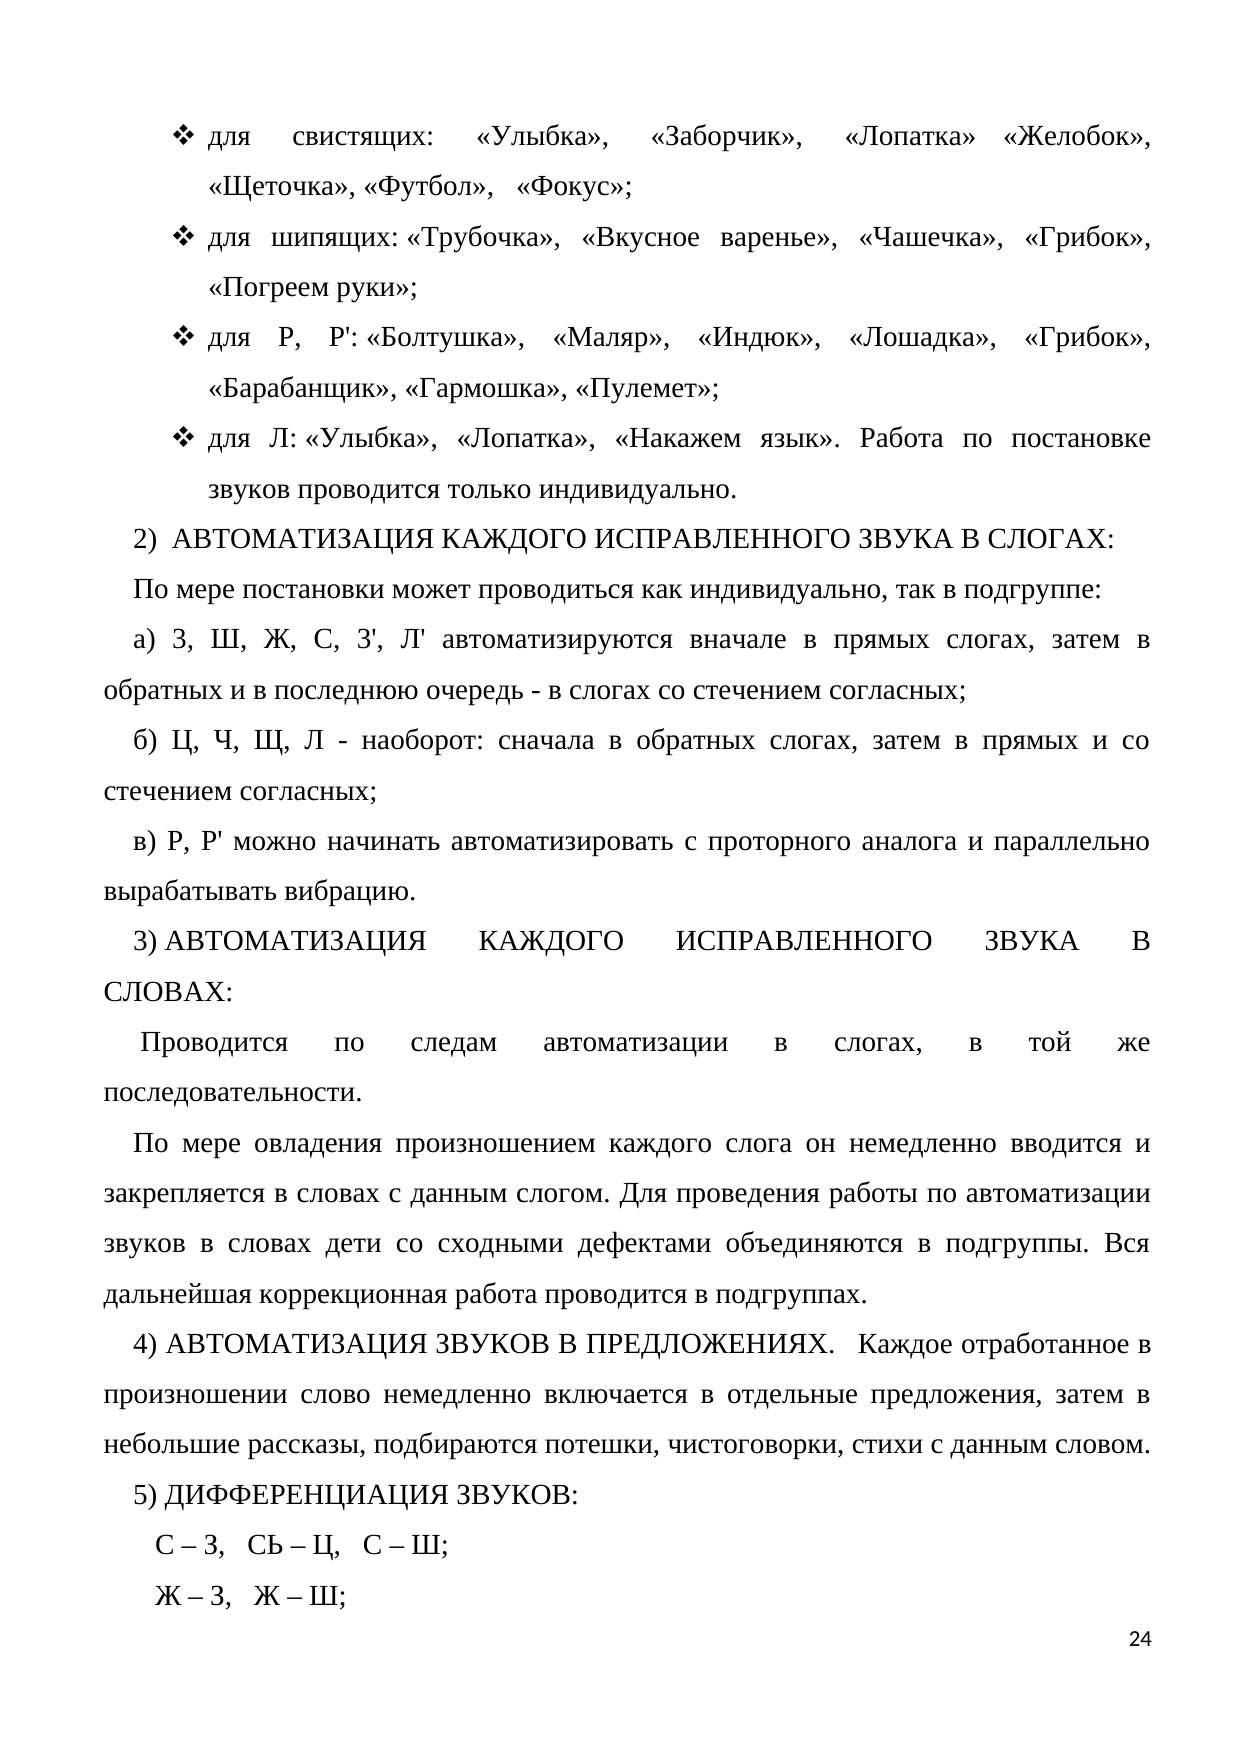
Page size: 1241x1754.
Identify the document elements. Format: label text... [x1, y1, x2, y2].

text 4) АВТОМАТИЗАЦИЯ ЗВУКОВ В ПРЕДЛОЖЕНИЯХ. Каждое отработанное в произношении слово немедленно включается в отдельные предложения, затем в небольшие рассказы, подбираются потешки, чистоговорки, стихи с данным словом. [103, 1326, 1152, 1460]
text 5) ДИФФЕРЕНЦИАЦИЯ ЗВУКОВ: [103, 1477, 1152, 1511]
text в) Р, Р' можно начинать автоматизировать с проторного аналога и параллельно вырабатывать вибрацию. [103, 823, 1152, 907]
text По мере овладения произношением каждого слога он немедленно вводится и закрепляется в словах с данным слогом. Для проведения работы по автоматизации звуков в словах дети со сходными дефектами объединяются в подгруппы. Вся дальнейшая коррекционная работа проводится в подгруппах. [103, 1125, 1152, 1309]
text 2) АВТОМАТИЗАЦИЯ КАЖДОГО ИСПРАВЛЕННОГО ЗВУКА В СЛОГАХ: [103, 521, 1152, 554]
text а) 3, Ш, Ж, С, 3', Л' автоматизируются вначале в прямых слогах, затем в обратных и в последнюю очередь - в слогах со стечением согласных; [103, 622, 1152, 706]
text б) Ц, Ч, Щ, Л - наоборот: сначала в обратных слогах, затем в прямых и со стечением согласных; [103, 722, 1152, 806]
text По мере постановки может проводиться как индивидуально, так в подгруппе: [103, 571, 1152, 605]
list для шипящих: «Трубочка», «Вкусное варенье», «Чашечка», «Грибок», «Погреем руки»; [170, 219, 1152, 303]
list для свистящих: «Улыбка», «Заборчик», «Лопатка» «Желобок», «Щеточка», «Футбол», «Фокус»; [170, 118, 1152, 202]
text Ж – З, Ж – Ш; [103, 1578, 1152, 1611]
list для Л: «Улыбка», «Лопатка», «Накажем язык». Работа по постановке звуков проводится только индивидуально. [170, 420, 1152, 504]
text 3) АВТОМАТИЗАЦИЯ КАЖДОГО ИСПРАВЛЕННОГО ЗВУКА В СЛОВАХ: [103, 923, 1152, 1007]
text С – З, СЬ – Ц, С – Ш; [103, 1527, 1152, 1561]
list для Р, Р': «Болтушка», «Маляр», «Индюк», «Лошадка», «Грибок», «Барабанщик», «Гармошка», «Пулемет»; [170, 319, 1152, 403]
text Проводится по следам автоматизации в слогах, в той же последовательности. [103, 1024, 1152, 1108]
